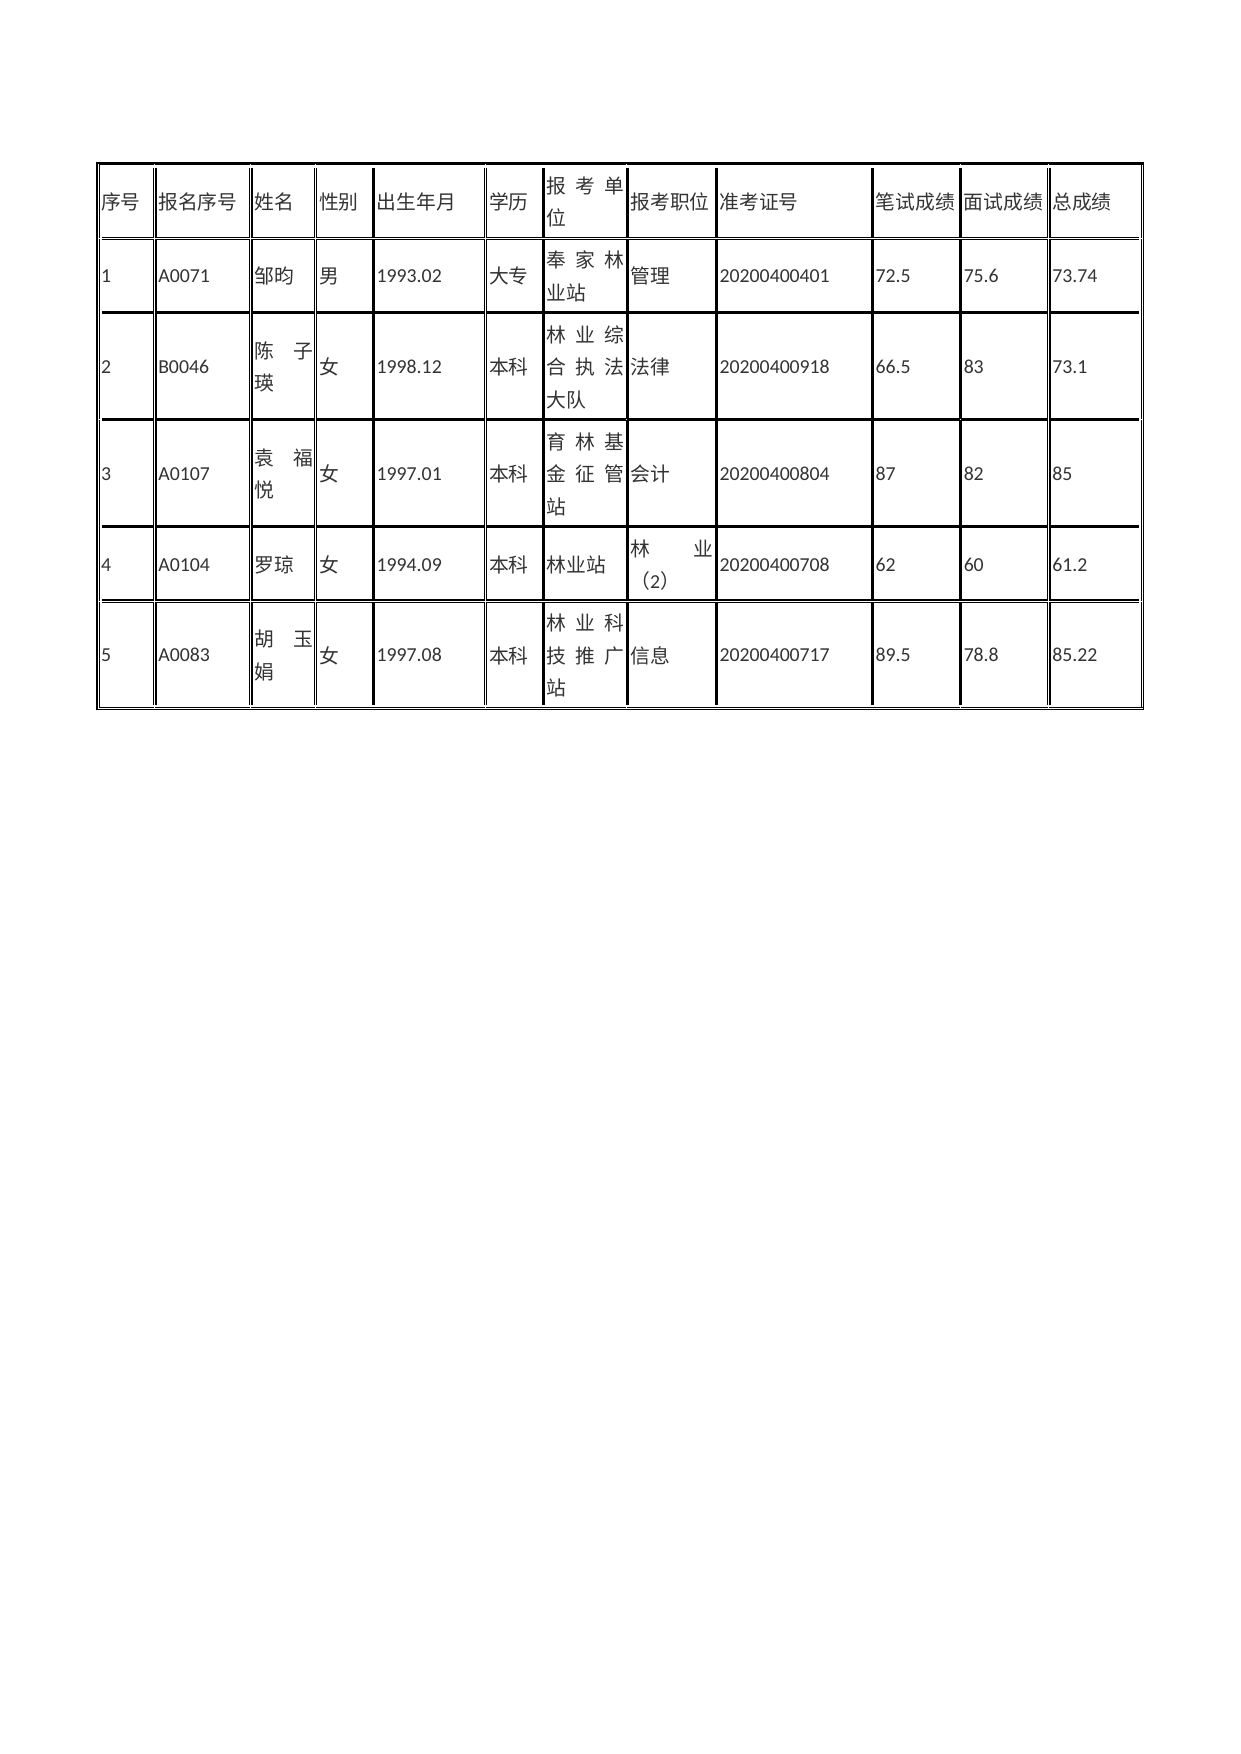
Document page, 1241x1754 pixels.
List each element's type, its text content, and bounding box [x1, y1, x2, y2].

table_cell 会计 [629, 421, 715, 525]
table_cell 法律 [629, 314, 715, 418]
table_cell 信息 [627, 603, 716, 706]
table_cell 4 [100, 525, 153, 599]
table_header 笔试成绩 [872, 165, 960, 236]
table_cell 73.74 [1051, 236, 1141, 311]
table_cell 1993.02 [375, 240, 484, 311]
table_cell 72.5 [874, 240, 959, 311]
table_cell 85 [1051, 418, 1142, 525]
table_header 总成绩 [1049, 165, 1141, 236]
table_cell 66.5 [874, 314, 959, 418]
table_cell 男 [317, 240, 372, 311]
table_header 出生年月 [373, 165, 486, 236]
table_cell 女 [317, 421, 372, 525]
table_cell 胡玉娟 [251, 603, 316, 706]
table_cell 61.2 [1051, 525, 1141, 599]
table_header 报考单位 [543, 164, 627, 236]
table_cell A0104 [157, 528, 249, 599]
table_header 报考职位 [627, 165, 716, 236]
table_cell 罗琼 [253, 528, 314, 599]
table_cell 1997.01 [375, 421, 484, 525]
table_cell 2 [100, 311, 153, 418]
table_header 姓名 [251, 165, 316, 236]
table_cell B0046 [157, 314, 249, 418]
table_cell 5 [100, 599, 155, 706]
table_cell 管理 [629, 240, 715, 311]
table_cell 林业站 [545, 528, 626, 599]
table_cell 本科 [486, 603, 543, 706]
table_cell A0107 [157, 421, 249, 525]
table_cell 75.6 [962, 240, 1047, 311]
table_cell 本科 [487, 421, 542, 525]
table_header 准考证号 [716, 165, 872, 236]
table_cell 女 [317, 528, 372, 599]
table_cell 本科 [487, 528, 542, 599]
table_cell 陈子瑛 [253, 314, 314, 418]
table_cell 1 [100, 236, 153, 311]
table_cell 奉家林业站 [545, 240, 626, 311]
table_cell 20200400401 [718, 240, 871, 311]
table_cell A0071 [157, 240, 249, 311]
table_cell 89.5 [872, 603, 960, 706]
table_cell 1994.09 [375, 528, 484, 599]
table_cell 20200400918 [718, 314, 871, 418]
table_cell 20200400717 [716, 603, 872, 706]
table_cell 女 [316, 603, 373, 706]
table_cell 87 [874, 421, 959, 525]
table_header 序号 [100, 164, 155, 236]
table_cell 3 [98, 418, 153, 525]
table_cell 大专 [487, 240, 542, 311]
table_header 面试成绩 [960, 164, 1049, 236]
table_cell 73.1 [1051, 311, 1141, 418]
table_cell 林业综合执法大队 [545, 314, 626, 418]
table_cell 83 [962, 314, 1047, 418]
table_cell 62 [874, 528, 959, 599]
table_cell 20200400804 [718, 421, 871, 525]
table_header 学历 [486, 165, 543, 236]
table_cell 60 [962, 528, 1047, 599]
table_cell 林业科技推广站 [543, 603, 627, 706]
table_cell 育林基金征管站 [545, 421, 626, 525]
table_cell 袁福悦 [253, 421, 314, 525]
table_cell 林业（2） [629, 528, 715, 599]
table_cell 1998.12 [375, 314, 484, 418]
table_cell 女 [317, 314, 372, 418]
table_header 报名序号 [155, 164, 251, 236]
table_cell 78.8 [960, 599, 1049, 706]
table_cell 85.22 [1049, 599, 1141, 706]
table_cell 邹昀 [253, 240, 314, 311]
table_header 性别 [316, 165, 373, 236]
table_cell 本科 [487, 314, 542, 418]
table_cell 1997.08 [373, 603, 486, 706]
table_cell 82 [962, 421, 1047, 525]
table_cell 20200400708 [718, 528, 871, 599]
table_cell A0083 [155, 599, 251, 706]
